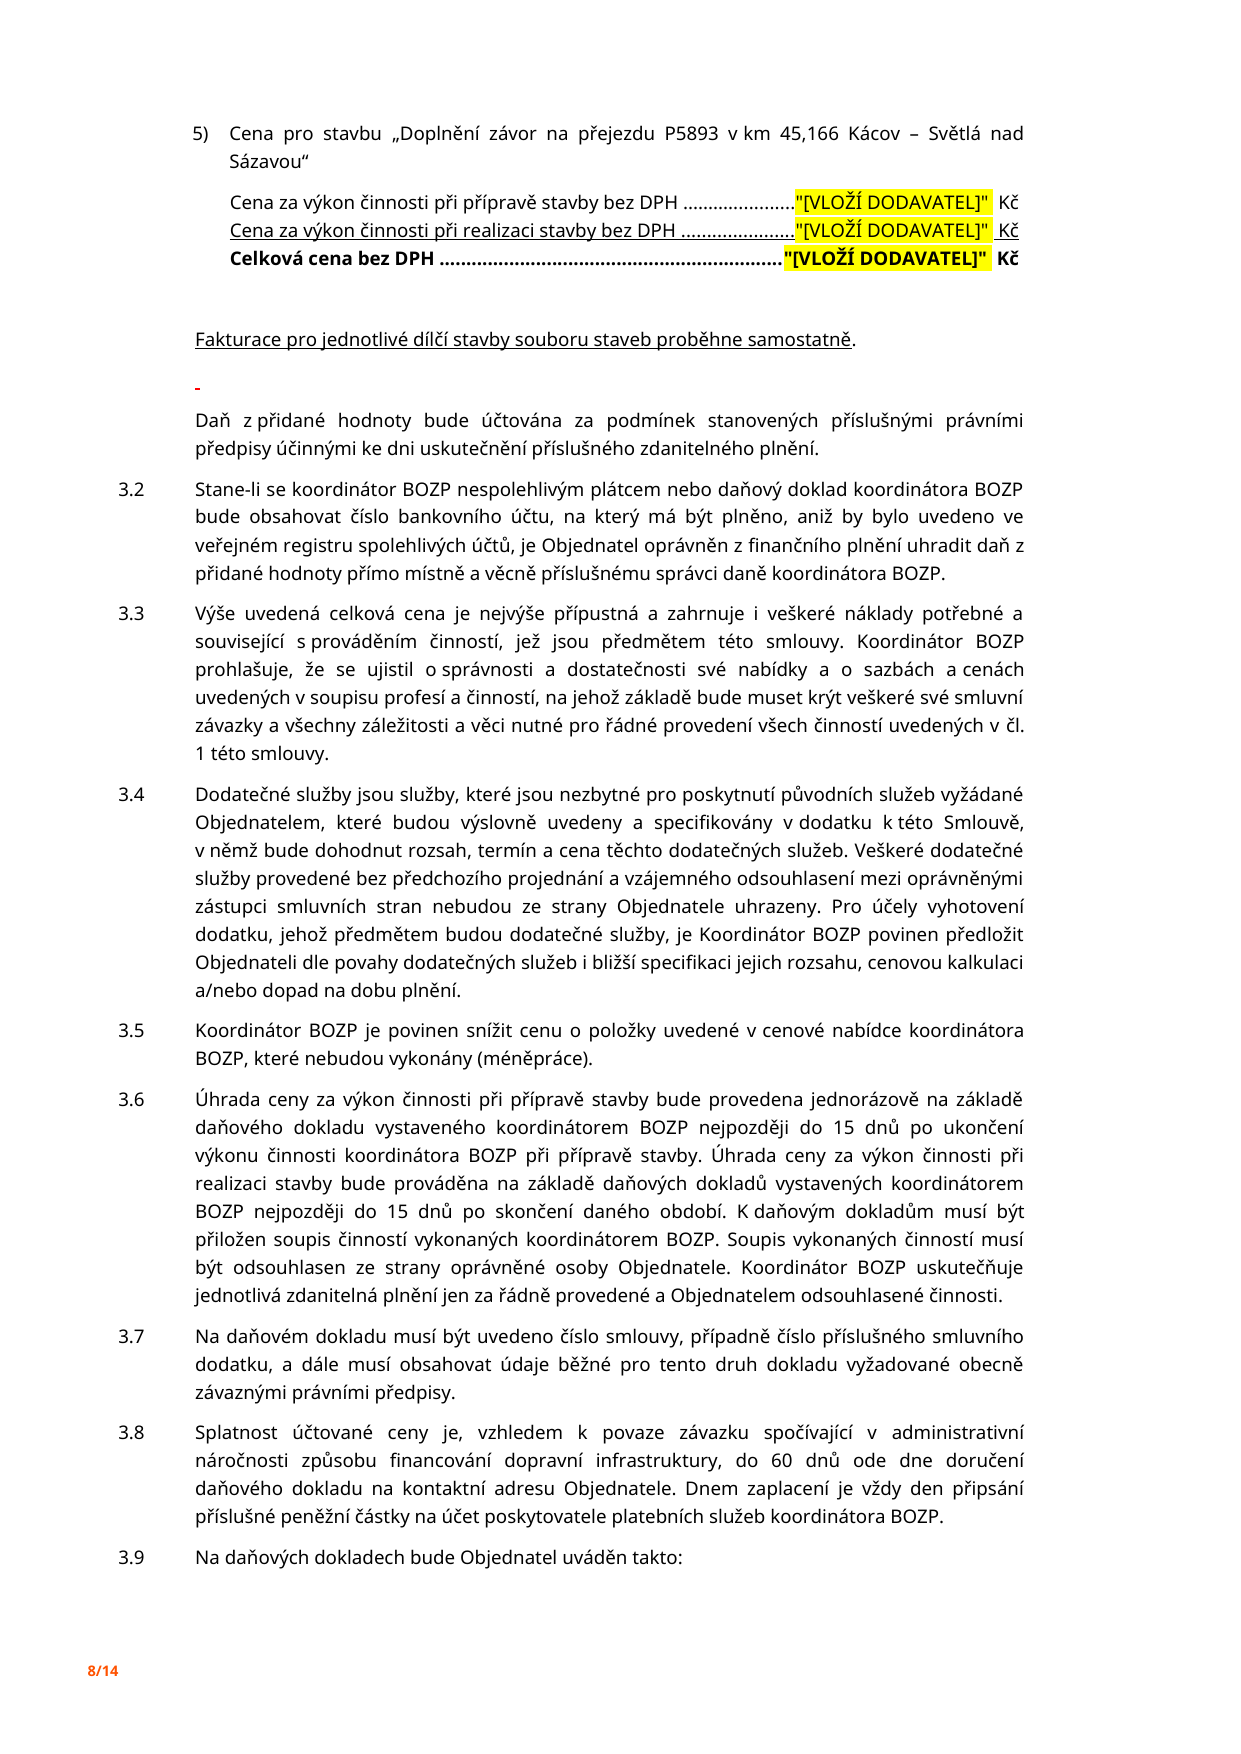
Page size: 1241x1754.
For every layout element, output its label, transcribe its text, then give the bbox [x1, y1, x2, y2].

text Dodatečné služby jsou služby, které jsou nezbytné pro poskytnutí původních služeb vyžádané Objednatelem, které budou výslovně uvedeny a specifikovány v dodatku k této Smlouvě, v němž bude dohodnut rozsah, termín a cena těchto dodatečných služeb. Veškeré dodatečné služby provedené bez předchozího projednání a vzájemného odsouhlasení mezi oprávněnými zástupci smluvních stran nebudou ze strany Objednatele uhrazeny. Pro účely vyhotovení dodatku, jehož předmětem budou dodatečné služby, je Koordinátor BOZP povinen předložit Objednateli dle povahy dodatečných služeb i bližší specifikaci jejich rozsahu, cenovou kalkulaci a/nebo dopad na dobu plnění. [118, 781, 1024, 1003]
text Na daňovém dokladu musí být uvedeno číslo smlouvy, případně číslo příslušného smluvního dodatku, a dále musí obsahovat údaje běžné pro tento druh dokladu vyžadované obecně závaznými právními předpisy. [118, 1323, 1024, 1404]
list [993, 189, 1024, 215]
list Cena za výkon činnosti při přípravě stavby bez DPH Kč [229, 189, 795, 215]
text Fakturace pro jednotlivé dílčí stavby souboru staveb proběhne samostatně. [195, 326, 1024, 352]
text Výše uvedená celková cena je nejvýše přípustná a zahrnuje i veškeré náklady potřebné a související s prováděním činností, jež jsou předmětem této smlouvy. Koordinátor BOZP prohlašuje, že se ujistil o správnosti a dostatečnosti své nabídky a o sazbách a cenách uvedených v soupisu profesí a činností, na jehož základě bude muset krýt veškeré své smluvní závazky a všechny záležitosti a věci nutné pro řádné provedení všech činností uvedených v čl. 1 této smlouvy. [118, 600, 1024, 766]
list Cena pro stavbu „Doplnění závor na přejezdu P5893 v km 45,166 Kácov – Světlá nad Sázavou“ [192, 121, 1024, 174]
text Daň z přidané hodnoty bude účtována za podmínek stanovených příslušnými právními předpisy účinnými ke dni uskutečnění příslušného zdanitelného plnění. [195, 407, 1024, 461]
text Stane-li se koordinátor BOZP nespolehlivým plátcem nebo daňový doklad koordinátora BOZP bude obsahovat číslo bankovního účtu, na který má být plněno, aniž by bylo uvedeno ve veřejném registru spolehlivých účtů, je Objednatel oprávněn z finančního plnění uhradit daň z přidané hodnoty přímo místně a věcně příslušnému správci daně koordinátora BOZP. [118, 476, 1024, 585]
text Splatnost účtované ceny je, vzhledem k povaze závazku spočívající v administrativní náročnosti způsobu financování dopravní infrastruktury, do 60 dnů ode dne doručení daňového dokladu na kontaktní adresu Objednatele. Dnem zaplacení je vždy den připsání příslušné peněžní částky na účet poskytovatele platebních služeb koordinátora BOZP. [118, 1419, 1024, 1529]
text Úhrada ceny za výkon činnosti při přípravě stavby bude provedena jednorázově na základě daňového dokladu vystaveného koordinátorem BOZP nejpozději do 15 dnů po ukončení výkonu činnosti koordinátora BOZP při přípravě stavby. Úhrada ceny za výkon činnosti při realizaci stavby bude prováděna na základě daňových dokladů vystavených koordinátorem BOZP nejpozději do 15 dnů po skončení daného období. K daňovým dokladům musí být přiložen soupis činností vykonaných koordinátorem BOZP. Soupis vykonaných činností musí být odsouhlasen ze strany oprávněné osoby Objednatele. Koordinátor BOZP uskutečňuje jednotlivá zdanitelná plnění jen za řádně provedené a Objednatelem odsouhlasené činnosti. [118, 1086, 1024, 1308]
list Celková cena bez DPH Kč [229, 245, 784, 271]
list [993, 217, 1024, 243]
list Cena za výkon činnosti při realizaci stavby bez DPH Kč [229, 217, 795, 239]
text Koordinátor BOZP je povinen snížit cenu o položky uvedené v cenové nabídce koordinátora BOZP, které nebudou vykonány (méněpráce). [118, 1018, 1024, 1071]
text Na daňových dokladech bude Objednatel uváděn takto: [118, 1544, 1024, 1569]
